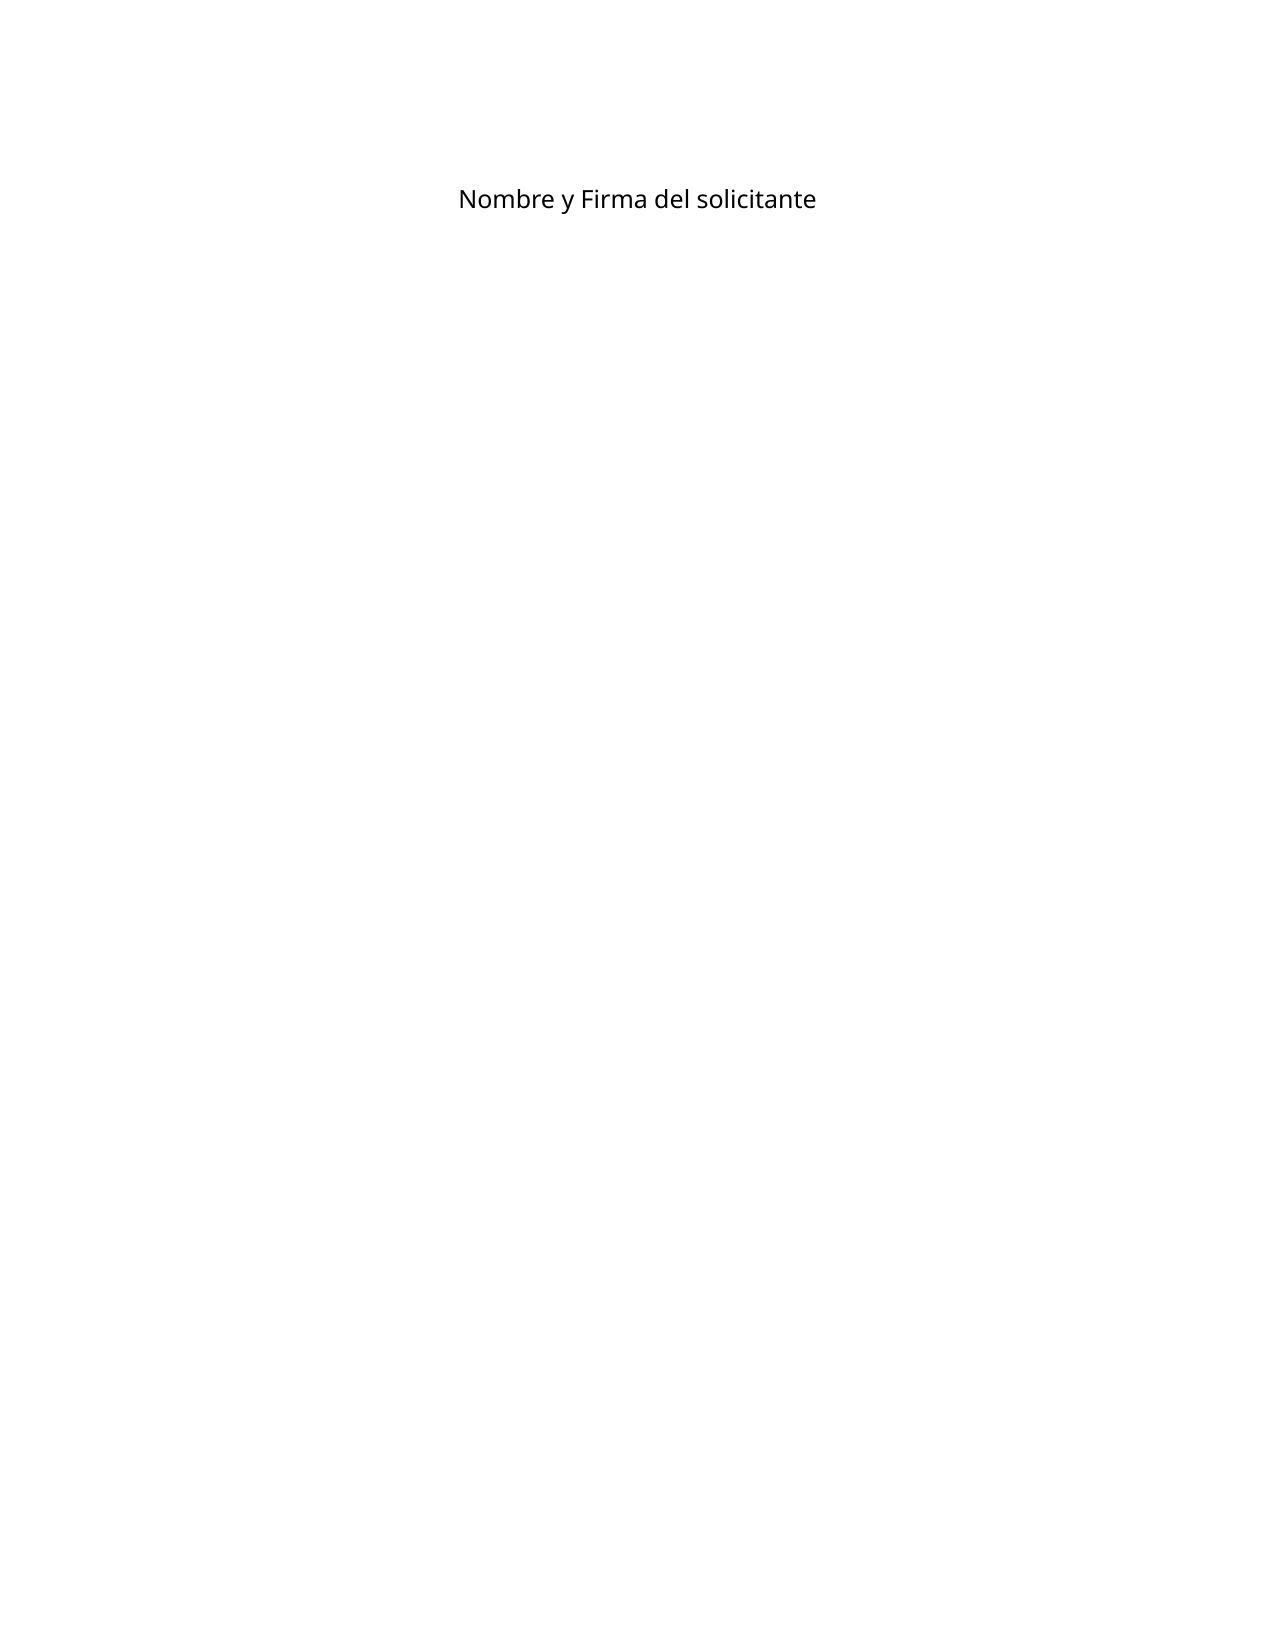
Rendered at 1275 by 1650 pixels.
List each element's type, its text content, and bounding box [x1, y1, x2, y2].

text Nombre y Firma del solicitante [177, 182, 1098, 216]
